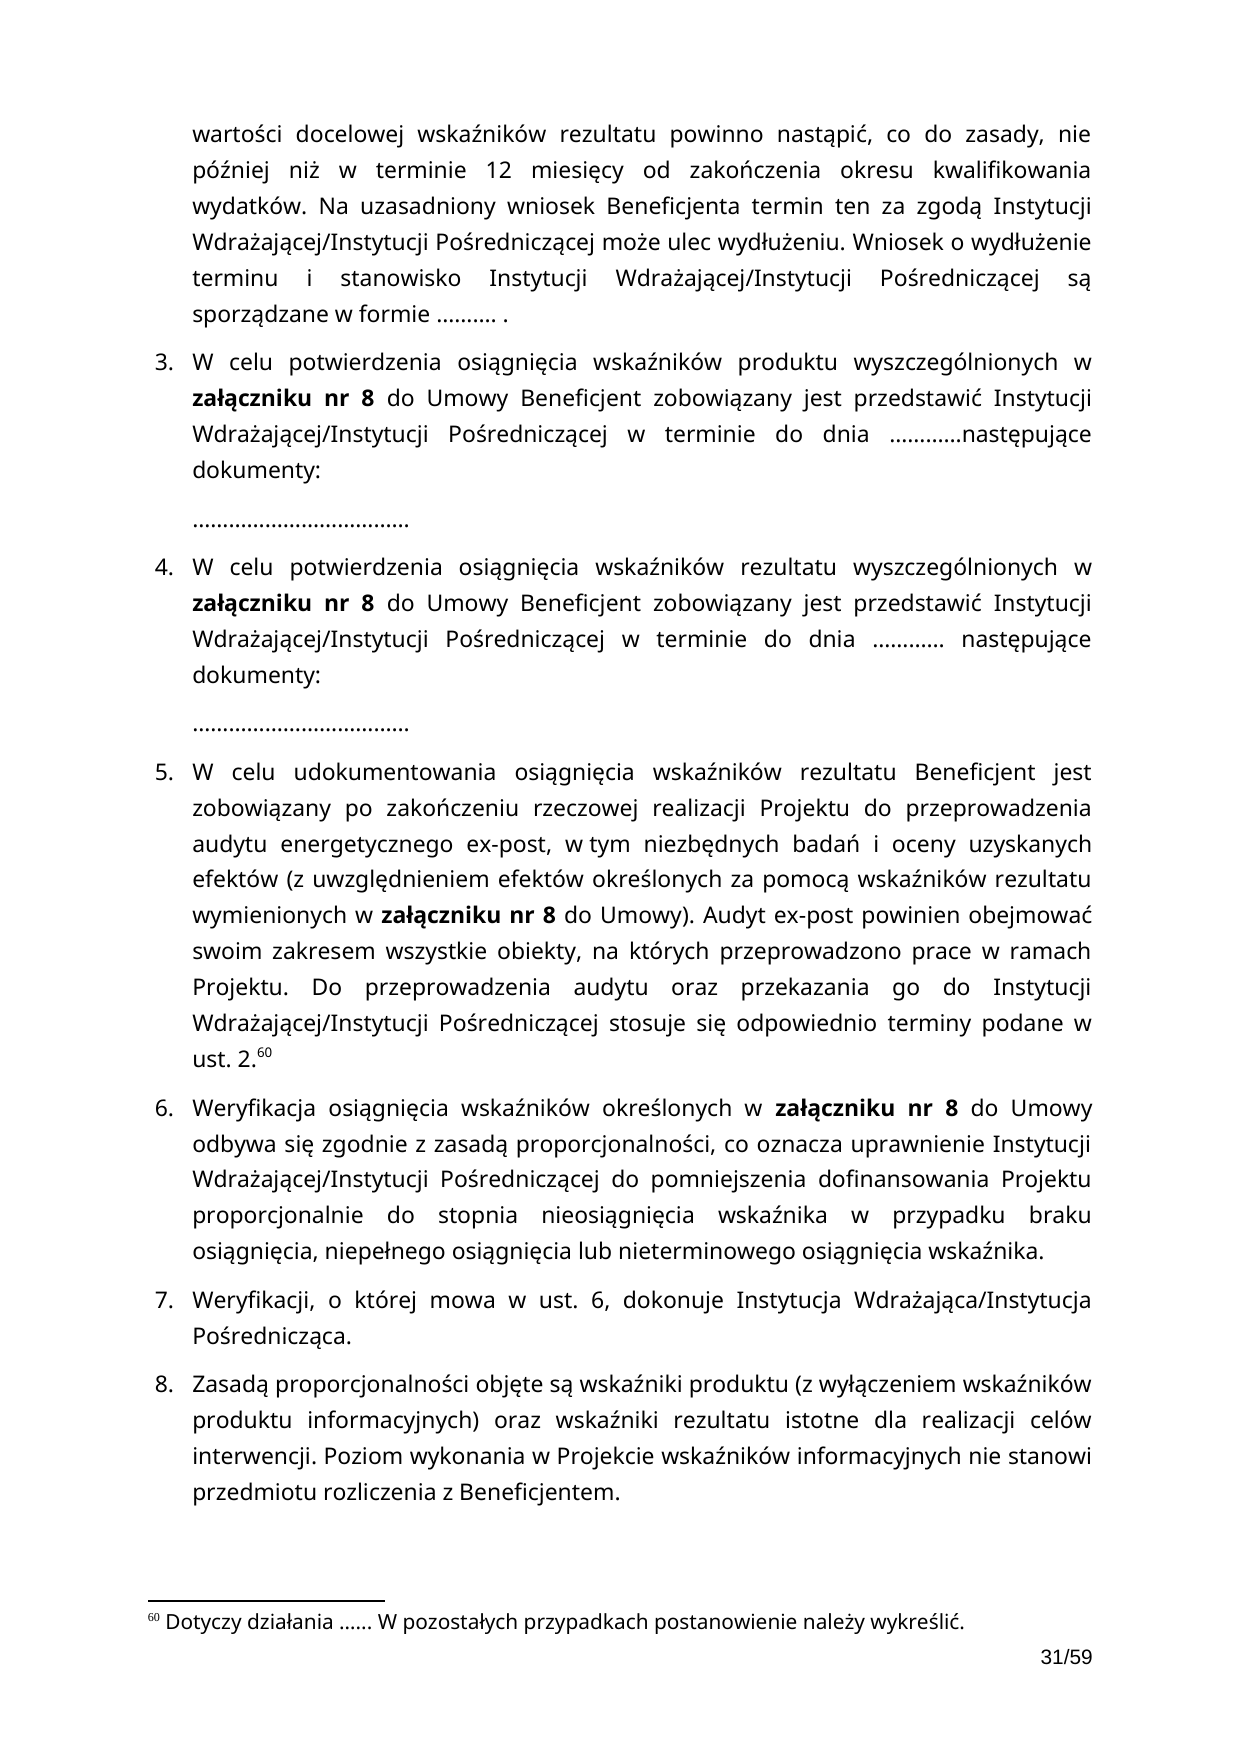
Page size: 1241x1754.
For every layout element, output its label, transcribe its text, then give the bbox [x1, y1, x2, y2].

text ……………………………… [192, 707, 1092, 738]
list Weryfikacji, o której mowa w ust. 6, dokonuje Instytucja Wdrażająca/Instytucja Pośrednicząca. [154, 1284, 1092, 1351]
list W celu potwierdzenia osiągnięcia wskaźników rezultatu wyszczególnionych w załączniku nr 8 do Umowy Beneficjent zobowiązany jest przedstawić Instytucji Wdrażającej/Instytucji Pośredniczącej w terminie do dnia ………… następujące dokumenty: [154, 551, 1092, 690]
list Zasadą proporcjonalności objęte są wskaźniki produktu (z wyłączeniem wskaźników produktu informacyjnych) oraz wskaźniki rezultatu istotne dla realizacji celów interwencji. Poziom wykonania w Projekcie wskaźników informacyjnych nie stanowi przedmiotu rozliczenia z Beneficjentem. [154, 1368, 1092, 1507]
list Weryfikacja osiągnięcia wskaźników określonych w załączniku nr 8 do Umowy odbywa się zgodnie z zasadą proporcjonalności, co oznacza uprawnienie Instytucji Wdrażającej/Instytucji Pośredniczącej do pomniejszenia dofinansowania Projektu proporcjonalnie do stopnia nieosiągnięcia wskaźnika w przypadku braku osiągnięcia, niepełnego osiągnięcia lub nieterminowego osiągnięcia wskaźnika. [154, 1092, 1092, 1267]
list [154, 118, 1092, 329]
list W celu udokumentowania osiągnięcia wskaźników rezultatu Beneficjent jest zobowiązany po zakończeniu rzeczowej realizacji Projektu do przeprowadzenia audytu energetycznego ex-post, w tym niezbędnych badań i oceny uzyskanych efektów (z uwzględnieniem efektów określonych za pomocą wskaźników rezultatu wymienionych w załączniku nr 8 do Umowy). Audyt ex-post powinien obejmować swoim zakresem wszystkie obiekty, na których przeprowadzono prace w ramach Projektu. Do przeprowadzenia audytu oraz przekazania go do Instytucji Wdrażającej/Instytucji Pośredniczącej stosuje się odpowiednio terminy podane w ust. 2. [154, 756, 1092, 1074]
list W celu potwierdzenia osiągnięcia wskaźników produktu wyszczególnionych w załączniku nr 8 do Umowy Beneficjent zobowiązany jest przedstawić Instytucji Wdrażającej/Instytucji Pośredniczącej w terminie do dnia …………następujące dokumenty: [154, 346, 1092, 485]
text ……………………………… [192, 502, 1092, 534]
